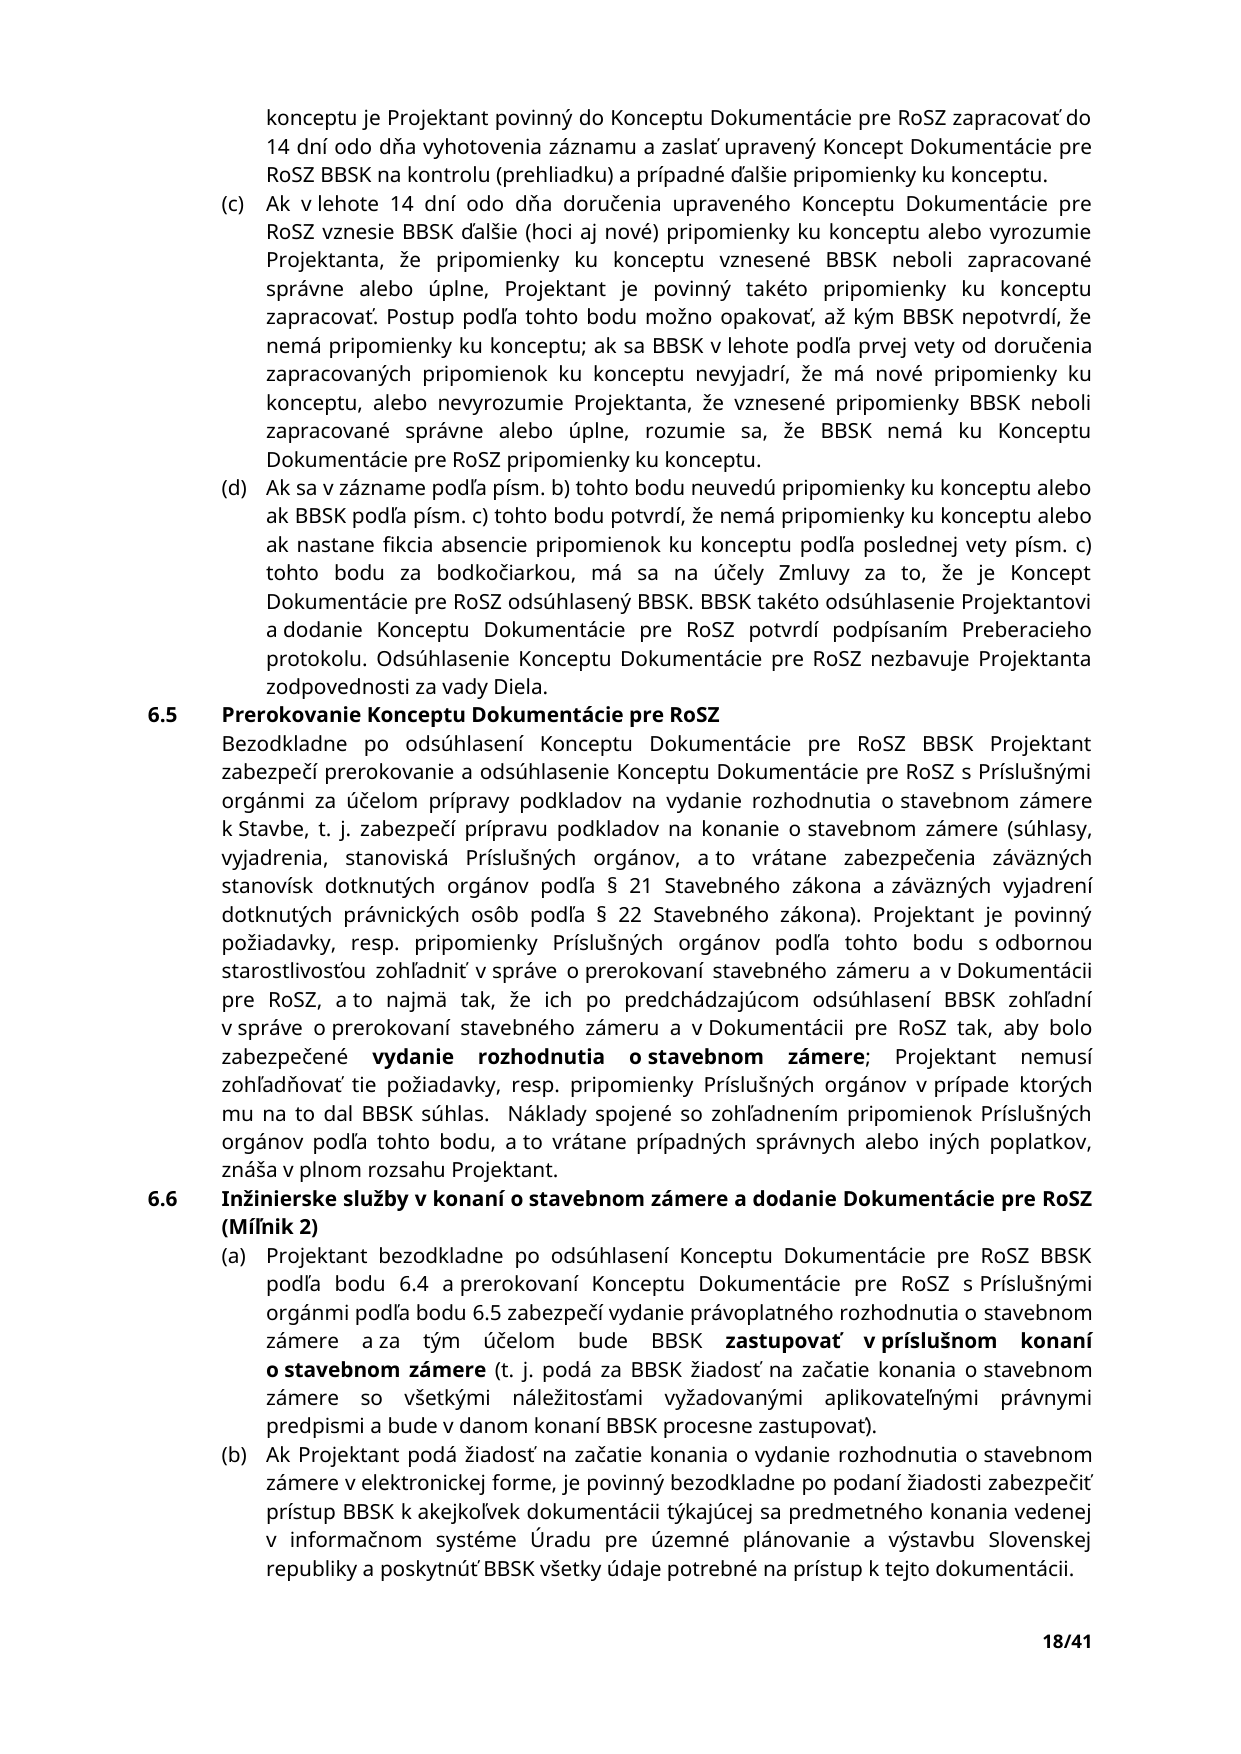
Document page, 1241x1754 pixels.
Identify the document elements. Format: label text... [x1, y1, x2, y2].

text Bezodkladne po odsúhlasení Konceptu Dokumentácie pre RoSZ BBSK Projektant zabezpečí prerokovanie a odsúhlasenie Konceptu Dokumentácie pre RoSZ s Príslušnými orgánmi za účelom prípravy podkladov na vydanie rozhodnutia o stavebnom zámere k Stavbe, t. j. zabezpečí prípravu podkladov na konanie o stavebnom zámere (súhlasy, vyjadrenia, stanoviská Príslušných orgánov, a to vrátane zabezpečenia záväzných stanovísk dotknutých orgánov podľa § 21 Stavebného zákona a záväzných vyjadrení dotknutých právnických osôb podľa § 22 Stavebného zákona). Projektant je povinný požiadavky, resp. pripomienky Príslušných orgánov podľa tohto bodu s odbornou starostlivosťou zohľadniť v správe o prerokovaní stavebného zámeru a v Dokumentácii pre RoSZ, a to najmä tak, že ich po predchádzajúcom odsúhlasení BBSK zohľadní v správe o prerokovaní stavebného zámeru a v Dokumentácii pre RoSZ tak, aby bolo zabezpečené vydanie rozhodnutia o stavebnom zámere; Projektant nemusí zohľadňovať tie požiadavky, resp. pripomienky Príslušných orgánov v prípade ktorých mu na to dal BBSK súhlas. Náklady spojené so zohľadnením pripomienok Príslušných orgánov podľa tohto bodu, a to vrátane prípadných správnych alebo iných poplatkov, znáša v plnom rozsahu Projektant. [221, 729, 1093, 1184]
text 6.6 Inžinierske služby v konaní o stavebnom zámere a dodanie Dokumentácie pre RoSZ (Míľnik 2) [148, 1184, 1093, 1241]
text (a) Projektant bezodkladne po odsúhlasení Konceptu Dokumentácie pre RoSZ BBSK podľa bodu 6.4 a prerokovaní Konceptu Dokumentácie pre RoSZ s Príslušnými orgánmi podľa bodu 6.5 zabezpečí vydanie právoplatného rozhodnutia o stavebnom zámere a za tým účelom bude BBSK zastupovať v príslušnom konaní o stavebnom zámere (t. j. podá za BBSK žiadosť na začatie konania o stavebnom zámere so všetkými náležitosťami vyžadovanými aplikovateľnými právnymi predpismi a bude v danom konaní BBSK procesne zastupovať). [221, 1241, 1093, 1440]
text (c) Ak v lehote 14 dní odo dňa doručenia upraveného Konceptu Dokumentácie pre RoSZ vznesie BBSK ďalšie (hoci aj nové) pripomienky ku konceptu alebo vyrozumie Projektanta, že pripomienky ku konceptu vznesené BBSK neboli zapracované správne alebo úplne, Projektant je povinný takéto pripomienky ku konceptu zapracovať. Postup podľa tohto bodu možno opakovať, až kým BBSK nepotvrdí, že nemá pripomienky ku konceptu; ak sa BBSK v lehote podľa prvej vety od doručenia zapracovaných pripomienok ku konceptu nevyjadrí, že má nové pripomienky ku konceptu, alebo nevyrozumie Projektanta, že vznesené pripomienky BBSK neboli zapracované správne alebo úplne, rozumie sa, že BBSK nemá ku Konceptu Dokumentácie pre RoSZ pripomienky ku konceptu. [221, 189, 1093, 473]
text (b) Ak Projektant podá žiadosť na začatie konania o vydanie rozhodnutia o stavebnom zámere v elektronickej forme, je povinný bezodkladne po podaní žiadosti zabezpečiť prístup BBSK k akejkoľvek dokumentácii týkajúcej sa predmetného konania vedenej v informačnom systéme Úradu pre územné plánovanie a výstavbu Slovenskej republiky a poskytnúť BBSK všetky údaje potrebné na prístup k tejto dokumentácii. [221, 1440, 1093, 1582]
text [221, 103, 1093, 189]
text 6.5 Prerokovanie Konceptu Dokumentácie pre RoSZ [148, 701, 1093, 729]
text (d) Ak sa v zázname podľa písm. b) tohto bodu neuvedú pripomienky ku konceptu alebo ak BBSK podľa písm. c) tohto bodu potvrdí, že nemá pripomienky ku konceptu alebo ak nastane fikcia absencie pripomienok ku konceptu podľa poslednej vety písm. c) tohto bodu za bodkočiarkou, má sa na účely Zmluvy za to, že je Koncept Dokumentácie pre RoSZ odsúhlasený BBSK. BBSK takéto odsúhlasenie Projektantovi a dodanie Konceptu Dokumentácie pre RoSZ potvrdí podpísaním Preberacieho protokolu. Odsúhlasenie Konceptu Dokumentácie pre RoSZ nezbavuje Projektanta zodpovednosti za vady Diela. [221, 473, 1093, 701]
